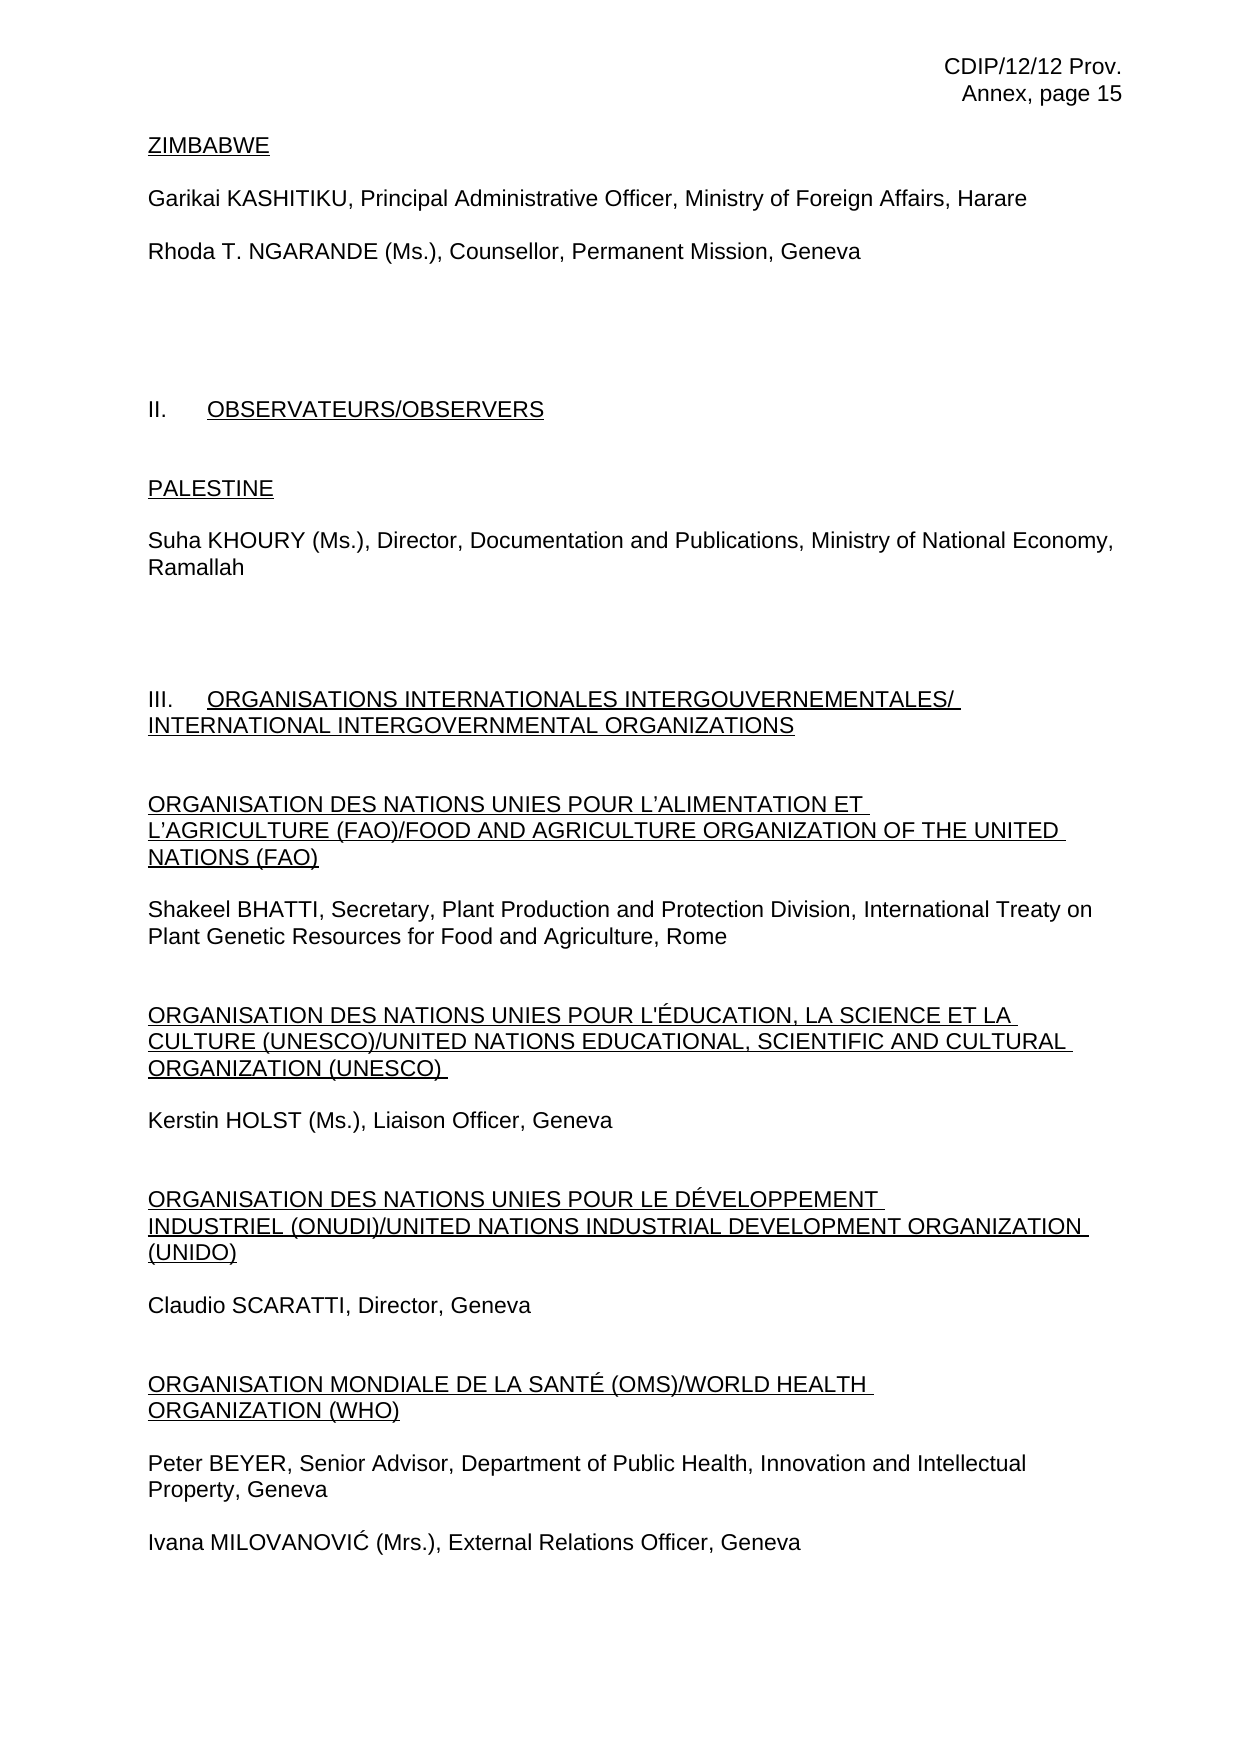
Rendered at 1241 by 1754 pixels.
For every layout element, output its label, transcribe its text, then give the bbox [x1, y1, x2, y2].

text Rhoda T. NGARANDE (Ms.), Counsellor, Permanent Mission, Geneva [148, 238, 1122, 264]
text ZIMBABWE [148, 132, 1122, 158]
text Garikai KASHITIKU, Principal Administrative Officer, Ministry of Foreign Affairs, Harare [148, 185, 1122, 211]
text ORGANISATION DES NATIONS UNIES POUR L’ALIMENTATION ET L’AGRICULTURE (FAO)/FOOD AND AGRICULTURE ORGANIZATION OF THE UNITED NATIONS (FAO) [148, 791, 1122, 870]
text Claudio SCARATTI, Director, Geneva [148, 1292, 1122, 1318]
text II. OBSERVATEURS/OBSERVERS [148, 396, 1122, 422]
text III. ORGANISATIONS INTERNATIONALES INTERGOUVERNEMENTALES/ INTERNATIONAL INTERGOVERNMENTAL ORGANIZATIONS [148, 686, 1122, 738]
text Suha KHOURY (Ms.), Director, Documentation and Publications, Ministry of National Economy, Ramallah [148, 527, 1122, 580]
text Peter BEYER, Senior Advisor, Department of Public Health, Innovation and Intellectual Property, Geneva [148, 1450, 1122, 1503]
text Shakeel BHATTI, Secretary, Plant Production and Protection Division, International Treaty on Plant Genetic Resources for Food and Agriculture, Rome [148, 896, 1122, 949]
text PALESTINE [148, 475, 1122, 501]
text ORGANISATION MONDIALE DE LA SANTÉ (OMS)/WORLD HEALTH ORGANIZATION (WHO) [148, 1371, 1122, 1423]
text Ivana MILOVANOVIĆ (Mrs.), External Relations Officer, Geneva [148, 1529, 1122, 1555]
text Kerstin HOLST (Ms.), Liaison Officer, Geneva [148, 1107, 1122, 1134]
text ORGANISATION DES NATIONS UNIES POUR LE DÉVELOPPEMENT INDUSTRIEL (ONUDI)/UNITED NATIONS INDUSTRIAL DEVELOPMENT ORGANIZATION (UNIDO) [148, 1186, 1122, 1265]
text ORGANISATION DES NATIONS UNIES POUR L'ÉDUCATION, LA SCIENCE ET LA CULTURE (UNESCO)/UNITED NATIONS EDUCATIONAL, SCIENTIFIC AND CULTURAL ORGANIZATION (UNESCO) [148, 1002, 1122, 1081]
